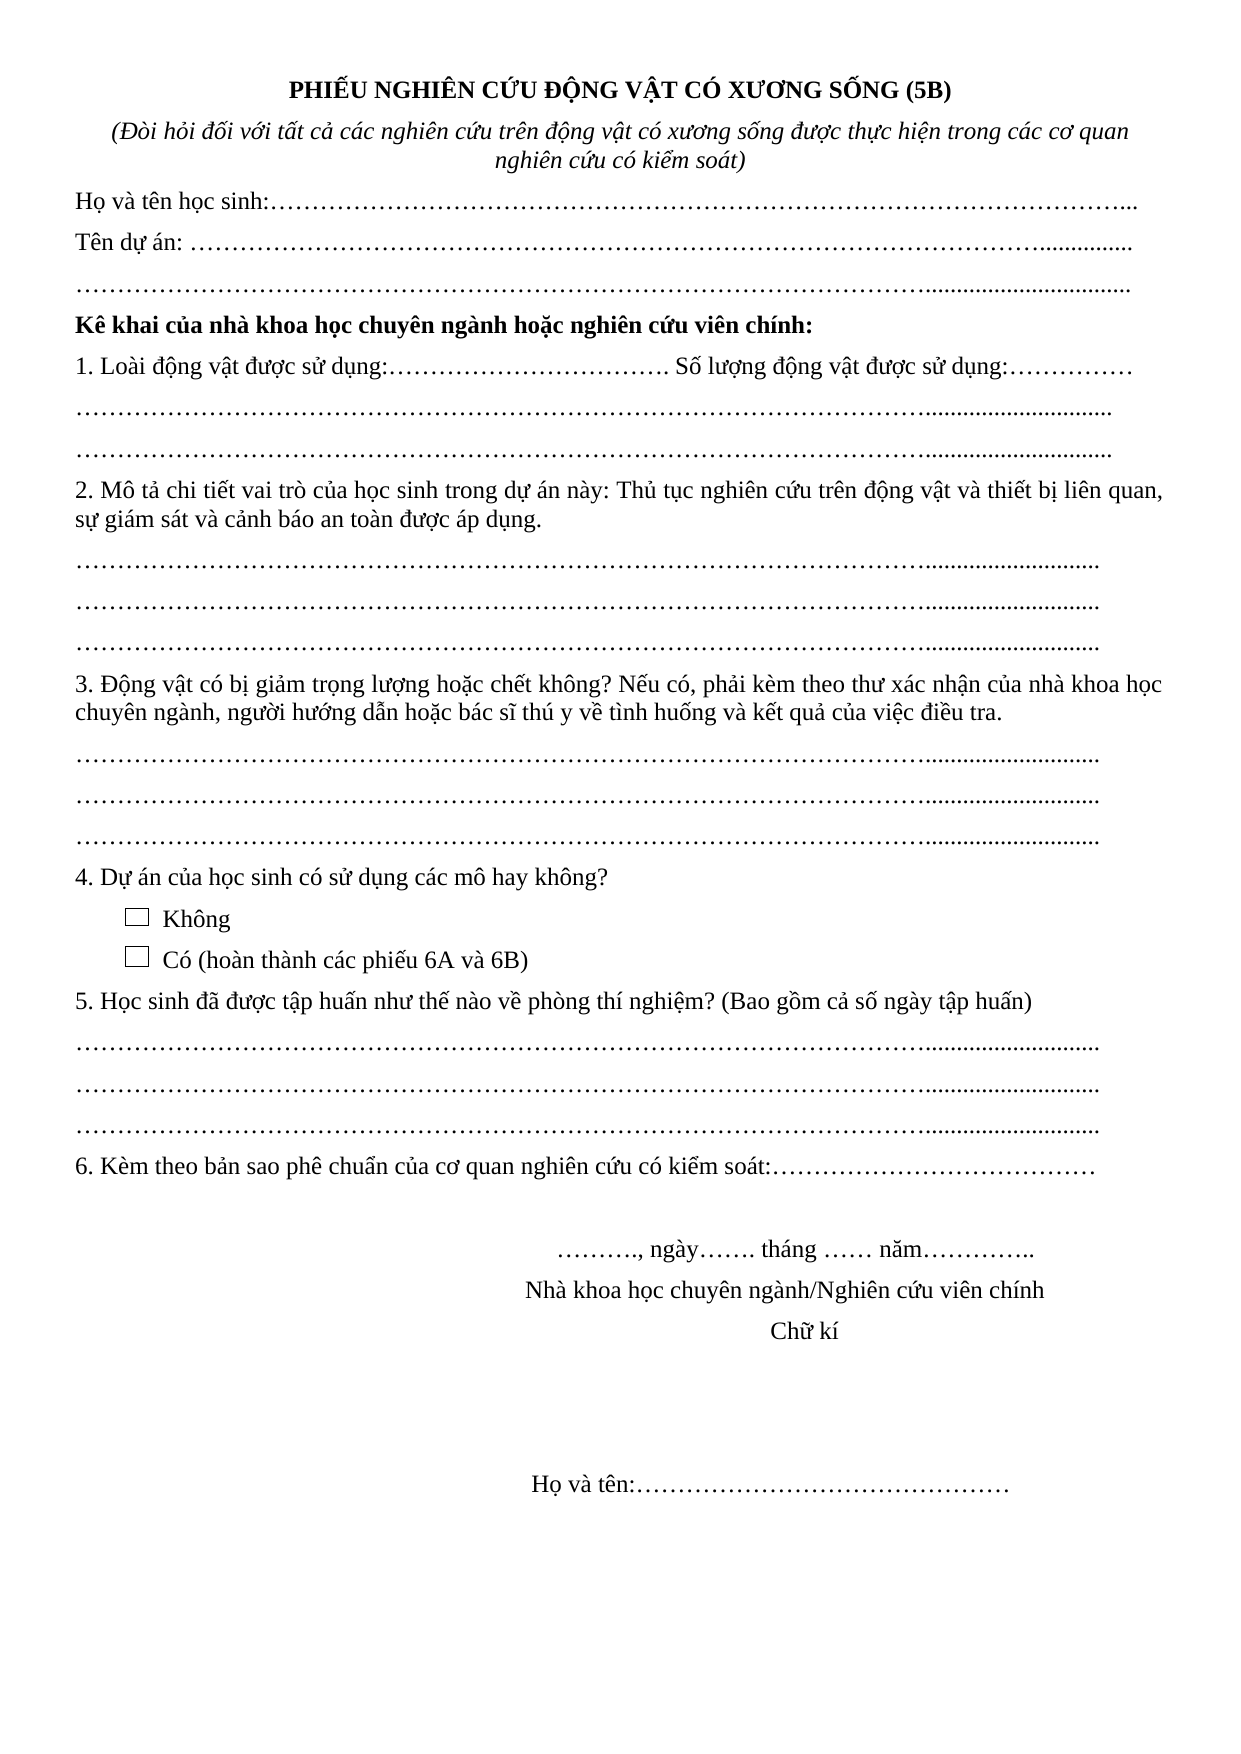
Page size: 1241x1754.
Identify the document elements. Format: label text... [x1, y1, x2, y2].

text Nhà khoa học chuyên ngành/Nghiên cứu viên chính [75, 1275, 1165, 1304]
text Tên dự án: …………………………………………………………………………………………............... [75, 227, 1165, 256]
text …………………………………………………………………………………………............................ [75, 821, 1165, 850]
text …………………………………………………………………………………………............................ [75, 1027, 1165, 1056]
text Chữ kí [75, 1316, 1165, 1374]
text …………………………………………………………………………………………................................. [75, 269, 1165, 297]
text …………………………………………………………………………………………............................ [75, 1069, 1165, 1097]
text 3. Động vật có bị giảm trọng lượng hoặc chết không? Nếu có, phải kèm theo thư xác nhận của nhà khoa học chuyên ngành, người hướng dẫn hoặc bác sĩ thú y về tình huống và kết quả của việc điều tra. [75, 669, 1165, 726]
text ………………………………………………………………………………………….............................. [75, 434, 1165, 462]
text …………………………………………………………………………………………............................ [75, 545, 1165, 574]
text (Đòi hỏi đối với tất cả các nghiên cứu trên động vật có xương sống được thực hiện trong các cơ quan nghiên cứu có kiểm soát) [75, 116, 1165, 174]
text PHIẾU NGHIÊN CỨU ĐỘNG VẬT CÓ XƯƠNG SỐNG (5B) [75, 75, 1165, 104]
text 4. Dự án của học sinh có sử dụng các mô hay không? [75, 862, 1165, 891]
text Không [75, 904, 1165, 932]
text …………………………………………………………………………………………............................ [75, 739, 1165, 767]
text …………………………………………………………………………………………............................ [75, 1110, 1165, 1139]
text 5. Học sinh đã được tập huấn như thế nào về phòng thí nghiệm? (Bao gồm cả số ngày tập huấn) [75, 986, 1165, 1015]
text Kê khai của nhà khoa học chuyên ngành hoặc nghiên cứu viên chính: [75, 310, 1165, 339]
text 1. Loài động vật được sử dụng:……………………………. Số lượng động vật được sử dụng:…………… [75, 351, 1165, 380]
text …………………………………………………………………………………………............................ [75, 627, 1165, 656]
text …………………………………………………………………………………………............................ [75, 780, 1165, 809]
text ………., ngày……. tháng …… năm………….. [75, 1234, 1165, 1262]
text Họ và tên học sinh:…………………………………………………………………………………………... [75, 186, 1165, 215]
text Có (hoàn thành các phiếu 6A và 6B) [75, 945, 1165, 974]
text Họ và tên:……………………………………… [75, 1469, 1165, 1497]
text …………………………………………………………………………………………............................ [75, 586, 1165, 615]
text ………………………………………………………………………………………….............................. [75, 392, 1165, 421]
text 2. Mô tả chi tiết vai trò của học sinh trong dự án này: Thủ tục nghiên cứu trên động vật và thiết bị liên quan, sự giám sát và cảnh báo an toàn được áp dụng. [75, 475, 1165, 532]
text 6. Kèm theo bản sao phê chuẩn của cơ quan nghiên cứu có kiểm soát:………………………………… [75, 1151, 1165, 1180]
